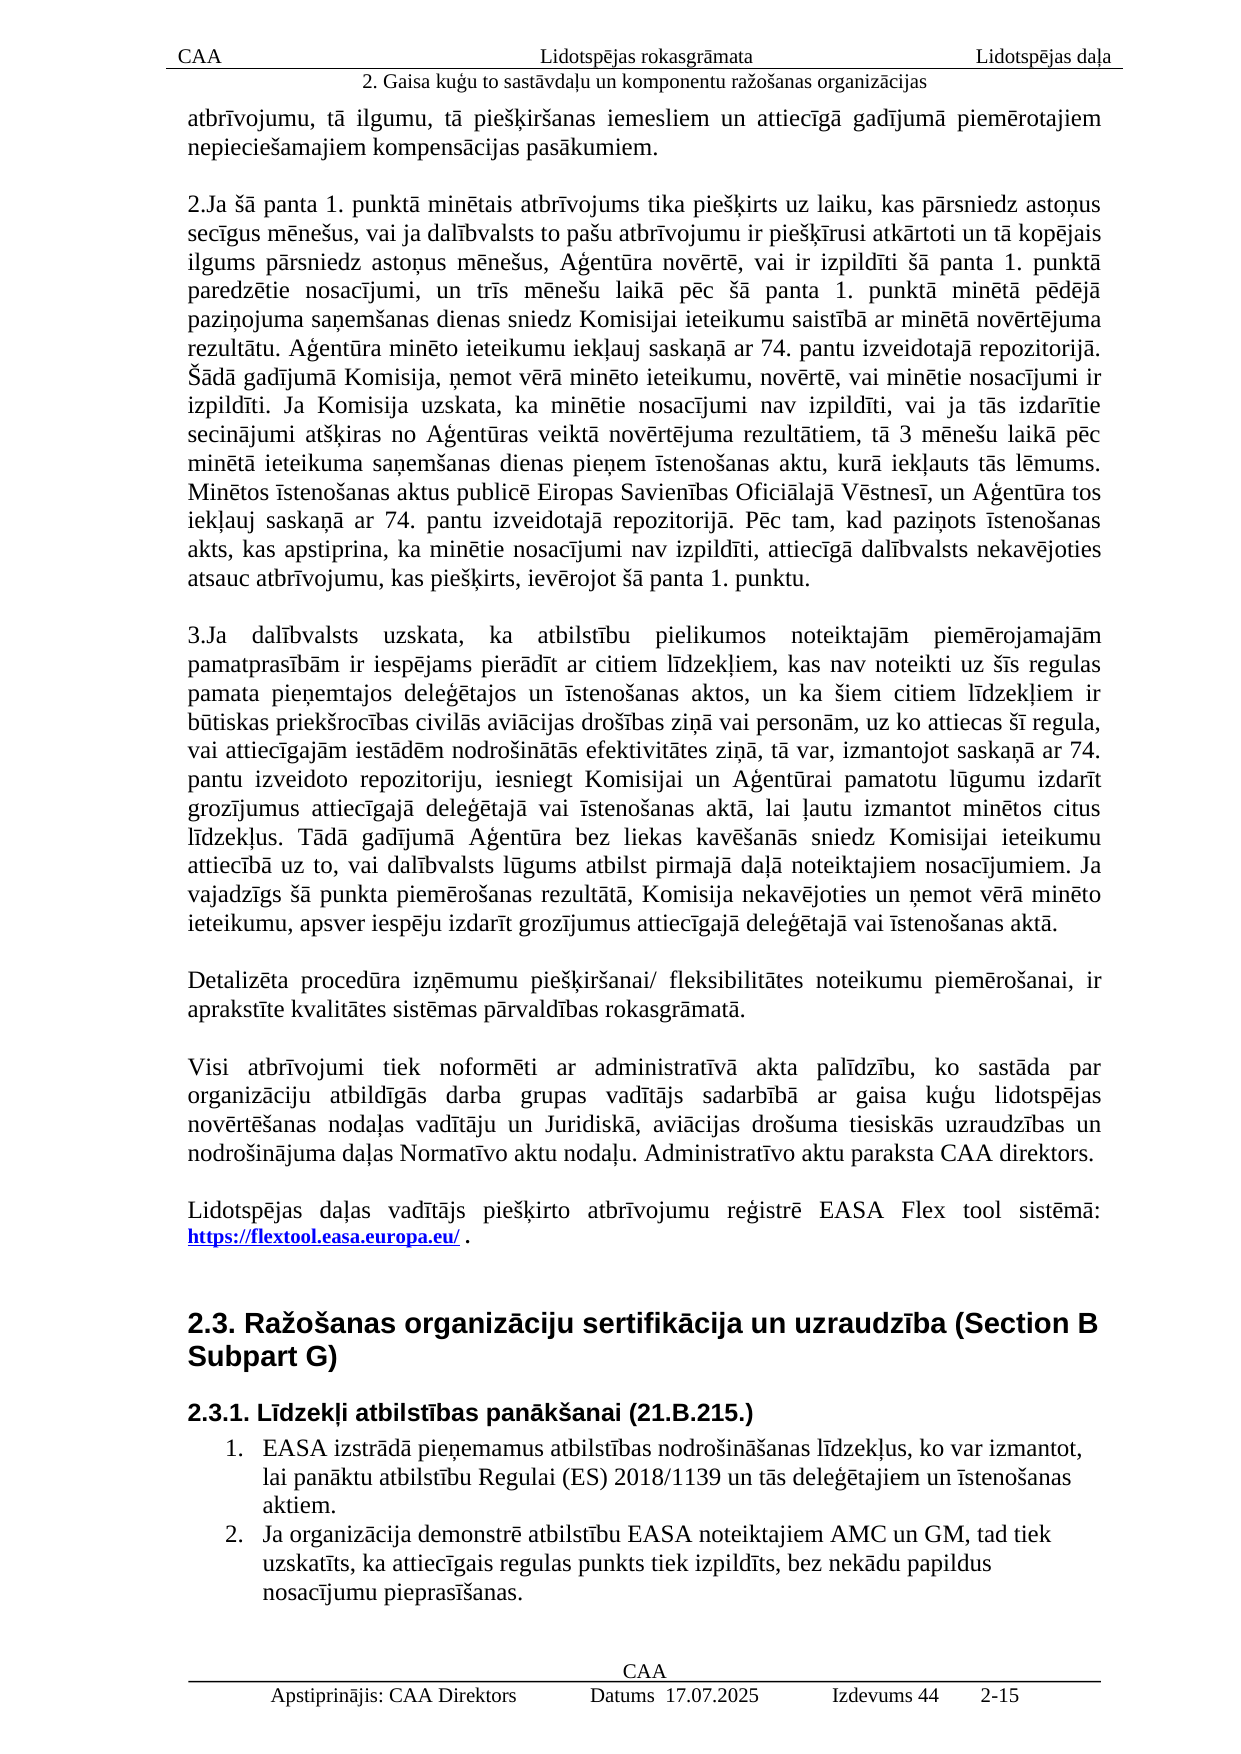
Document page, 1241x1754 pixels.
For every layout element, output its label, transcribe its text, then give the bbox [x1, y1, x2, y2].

text Visi atbrīvojumi tiek noformēti ar administratīvā akta palīdzību, ko sastāda par organizāciju atbildīgās darba grupas vadītājs sadarbībā ar gaisa kuģu lidotspējas novērtēšanas nodaļas vadītāju un Juridiskā, aviācijas drošuma tiesiskās uzraudzības un nodrošinājuma daļas Normatīvo aktu nodaļu. Administratīvo aktu paraksta CAA direktors. [187, 1052, 1102, 1167]
text Lidotspējas daļas vadītājs piešķirto atbrīvojumu reģistrē EASA Flex tool sistēmā: https://flextool.easa.europa.eu/ . [187, 1196, 1102, 1248]
subtitle 2.3.1. Līdzekļi atbilstības panākšanai (21.B.215.) [187, 1398, 1102, 1427]
text Detalizēta procedūra izņēmumu piešķiršanai/ fleksibilitātes noteikumu piemērošanai, ir aprakstīte kvalitātes sistēmas pārvaldības rokasgrāmatā. [187, 966, 1102, 1023]
list EASA izstrādā pieņemamus atbilstības nodrošināšanas līdzekļus, ko var izmantot, lai panāktu atbilstību Regulai (ES) 2018/1139 un tās deleģētajiem un īstenošanas aktiem. [225, 1433, 1102, 1519]
text 2.3. Ražošanas organizāciju sertifikācija un uzraudzība (Section B Subpart G) [187, 1306, 1102, 1373]
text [187, 103, 1102, 161]
text 2.Ja šā panta 1. punktā minētais atbrīvojums tika piešķirts uz laiku, kas pārsniedz astoņus secīgus mēnešus, vai ja dalībvalsts to pašu atbrīvojumu ir piešķīrusi atkārtoti un tā kopējais ilgums pārsniedz astoņus mēnešus, Aģentūra novērtē, vai ir izpildīti šā panta 1. punktā paredzētie nosacījumi, un trīs mēnešu laikā pēc šā panta 1. punktā minētā pēdējā paziņojuma saņemšanas dienas sniedz Komisijai ieteikumu saistībā ar minētā novērtējuma rezultātu. Aģentūra minēto ieteikumu iekļauj saskaņā ar 74. pantu izveidotajā repozitorijā. Šādā gadījumā Komisija, ņemot vērā minēto ieteikumu, novērtē, vai minētie nosacījumi ir izpildīti. Ja Komisija uzskata, ka minētie nosacījumi nav izpildīti, vai ja tās izdarītie secinājumi atšķiras no Aģentūras veiktā novērtējuma rezultātiem, tā 3 mēnešu laikā pēc minētā ieteikuma saņemšanas dienas pieņem īstenošanas aktu, kurā iekļauts tās lēmums. Minētos īstenošanas aktus publicē Eiropas Savienības Oficiālajā Vēstnesī, un Aģentūra tos iekļauj saskaņā ar 74. pantu izveidotajā repozitorijā. Pēc tam, kad paziņots īstenošanas akts, kas apstiprina, ka minētie nosacījumi nav izpildīti, attiecīgā dalībvalsts nekavējoties atsauc atbrīvojumu, kas piešķirts, ievērojot šā panta 1. punktu. [187, 189, 1102, 592]
list Ja organizācija demonstrē atbilstību EASA noteiktajiem AMC un GM, tad tiek uzskatīts, ka attiecīgais regulas punkts tiek izpildīts, bez nekādu papildus nosacījumu pieprasīšanas. [225, 1519, 1102, 1605]
text 3.Ja dalībvalsts uzskata, ka atbilstību pielikumos noteiktajām piemērojamajām pamatprasībām ir iespējams pierādīt ar citiem līdzekļiem, kas nav noteikti uz šīs regulas pamata pieņemtajos deleģētajos un īstenošanas aktos, un ka šiem citiem līdzekļiem ir būtiskas priekšrocības civilās aviācijas drošības ziņā vai personām, uz ko attiecas šī regula, vai attiecīgajām iestādēm nodrošinātās efektivitātes ziņā, tā var, izmantojot saskaņā ar 74. pantu izveidoto repozitoriju, iesniegt Komisijai un Aģentūrai pamatotu lūgumu izdarīt grozījumus attiecīgajā deleģētajā vai īstenošanas aktā, lai ļautu izmantot minētos citus līdzekļus. Tādā gadījumā Aģentūra bez liekas kavēšanās sniedz Komisijai ieteikumu attiecībā uz to, vai dalībvalsts lūgums atbilst pirmajā daļā noteiktajiem nosacījumiem. Ja vajadzīgs šā punkta piemērošanas rezultātā, Komisija nekavējoties un ņemot vērā minēto ieteikumu, apsver iespēju izdarīt grozījumus attiecīgajā deleģētajā vai īstenošanas aktā. [187, 621, 1102, 937]
